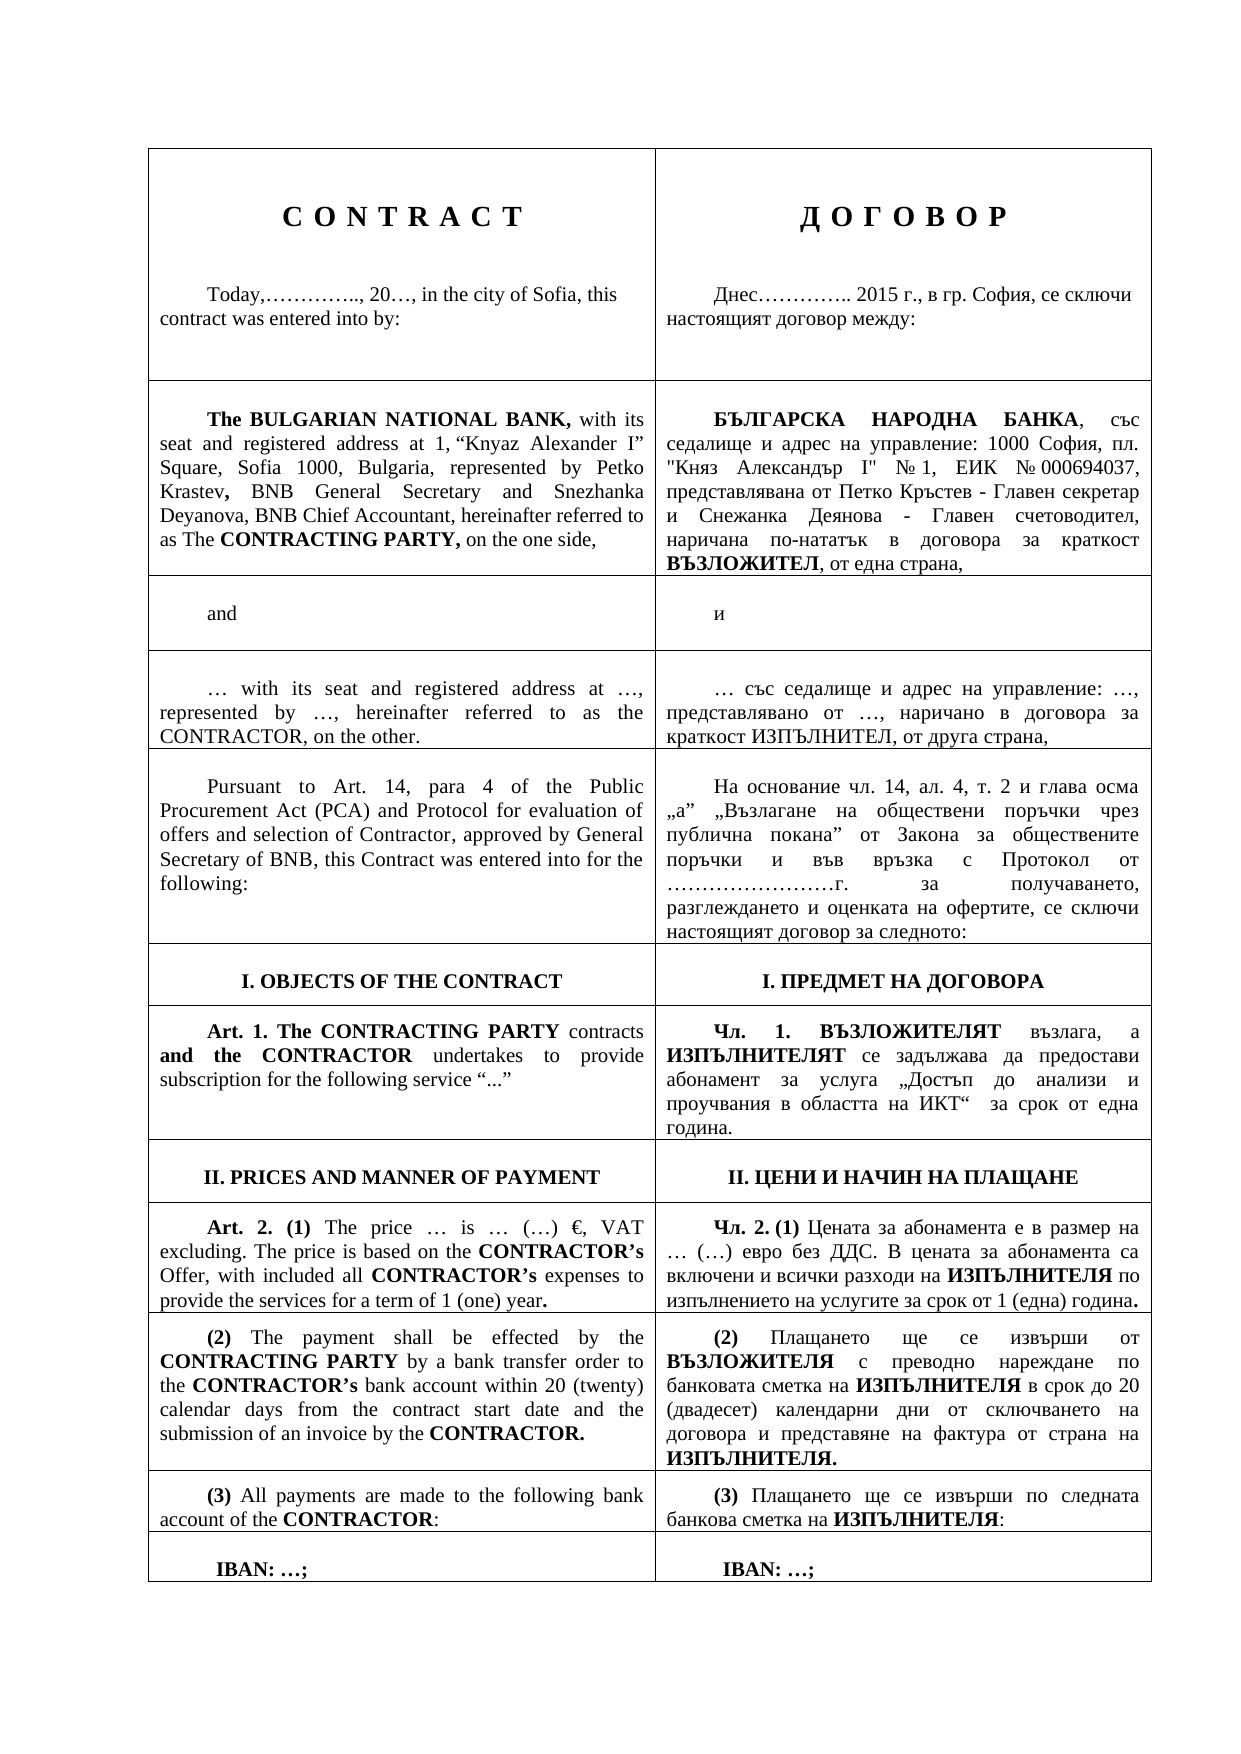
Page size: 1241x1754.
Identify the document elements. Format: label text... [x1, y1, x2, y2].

table_cell и [656, 576, 1151, 650]
table_cell II. ЦЕНИ И НАЧИН НА ПЛАЩАНЕ [656, 1140, 1151, 1202]
table_cell … with its seat and registered address at …, represented by …, hereinafter referred to as the CONTRACTOR, on the other. [149, 651, 655, 748]
table_cell (2) The payment shall be effected by the CONTRACTING PARTY by a bank transfer order to the CONTRACTOR’s bank account within 20 (twenty) calendar days from the contract start date and the submission of an invoice by the CONTRACTOR. [149, 1313, 655, 1469]
table_cell II. PRICES AND MANNER OF PAYMENT [149, 1140, 655, 1202]
table_header CONTRACT Today,………….., 20…, in the city of Sofia, this contract was entered into by: [149, 149, 655, 380]
table_cell (3) Плащането ще се извърши по следната банкова сметка на ИЗПЪЛНИТЕЛЯ: [656, 1471, 1151, 1531]
table_cell БЪЛГАРСКА НАРОДНА БАНКА, със седалище и адрес на управление: 1000 София, пл. "Княз Александър I" № 1, ЕИК № 000694037, представлявана от Петко Кръстев - Главен секретар и Снежанка Деянова - Главен счетоводител, наричана по-нататък в договора за краткост ВЪЗЛОЖИТЕЛ, от една страна, [656, 381, 1151, 575]
table_cell … със седалище и адрес на управление: …, представлявано от …, наричано в договора за краткост ИЗПЪЛНИТЕЛ, от друга страна, [656, 651, 1151, 748]
table_cell I. ПРЕДМЕТ НА ДОГОВОРА [656, 944, 1151, 1005]
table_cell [149, 1532, 655, 1581]
table_cell Pursuant to Art. 14, para 4 of the Public Procurement Act (PCA) and Protocol for evaluation of offers and selection of Contractor, approved by General Secretary of BNB, this Contract was entered into for the following: [149, 749, 655, 943]
table_cell На основание чл. 14, ал. 4, т. 2 и глава осма „а” „Възлагане на обществени поръчки чрез публична покана” от Закона за обществените поръчки и във връзка с Протокол от ……………………г. за получаването, разглеждането и оценката на офертите, се сключи настоящият договор за следното: [656, 749, 1151, 943]
table_cell The BULGARIAN NATIONAL BANK, with its seat and registered address at 1, “Knyaz Alexander I” Square, Sofia 1000, Bulgaria, represented by Petko Krastev, BNB General Secretary and Snezhanka Deyanova, BNB Chief Accountant, hereinafter referred to as The CONTRACTING PARTY, on the one side, [149, 381, 655, 575]
table_cell and [149, 576, 655, 650]
table_cell Чл. 2. (1) Цената за абонамента е в размер на … (…) евро без ДДС. В цената за абонамента са включени и всички разходи на ИЗПЪЛНИТЕЛЯ по изпълнението на услугите за срок от 1 (една) година. [656, 1203, 1151, 1312]
table_header ДОГОВОР Днес………….. 2015 г., в гр. София, се сключи настоящият договор между: [656, 149, 1151, 380]
table_cell (3) All payments are made to the following bank account of the CONTRACTOR: [149, 1471, 655, 1531]
table_cell Art. 1. The CONTRACTING PARTY contracts and the CONTRACTOR undertakes to provide subscription for the following service “...” [149, 1006, 655, 1139]
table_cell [656, 1532, 1151, 1581]
table_cell I. OBJECTS OF THE CONTRACT [149, 944, 655, 1005]
table_cell Чл. 1. ВЪЗЛОЖИТЕЛЯТ възлага, а ИЗПЪЛНИТЕЛЯТ се задължава да предостави абонамент за услуга „Достъп до анализи и проучвания в областта на ИКТ“ за срок от една година. [656, 1006, 1151, 1139]
table_cell Art. 2. (1) The price … is … (…) €, VAT excluding. The price is based on the CONTRACTOR’s Offer, with included all CONTRACTOR’s expenses to provide the services for a term of 1 (one) year. [149, 1203, 655, 1312]
table_cell (2) Плащането ще се извърши от ВЪЗЛОЖИТЕЛЯ с преводно нареждане по банковата сметка на ИЗПЪЛНИТЕЛЯ в срок до 20 (двадесет) календарни дни от сключването на договора и представяне на фактура от страна на ИЗПЪЛНИТЕЛЯ. [656, 1313, 1151, 1469]
